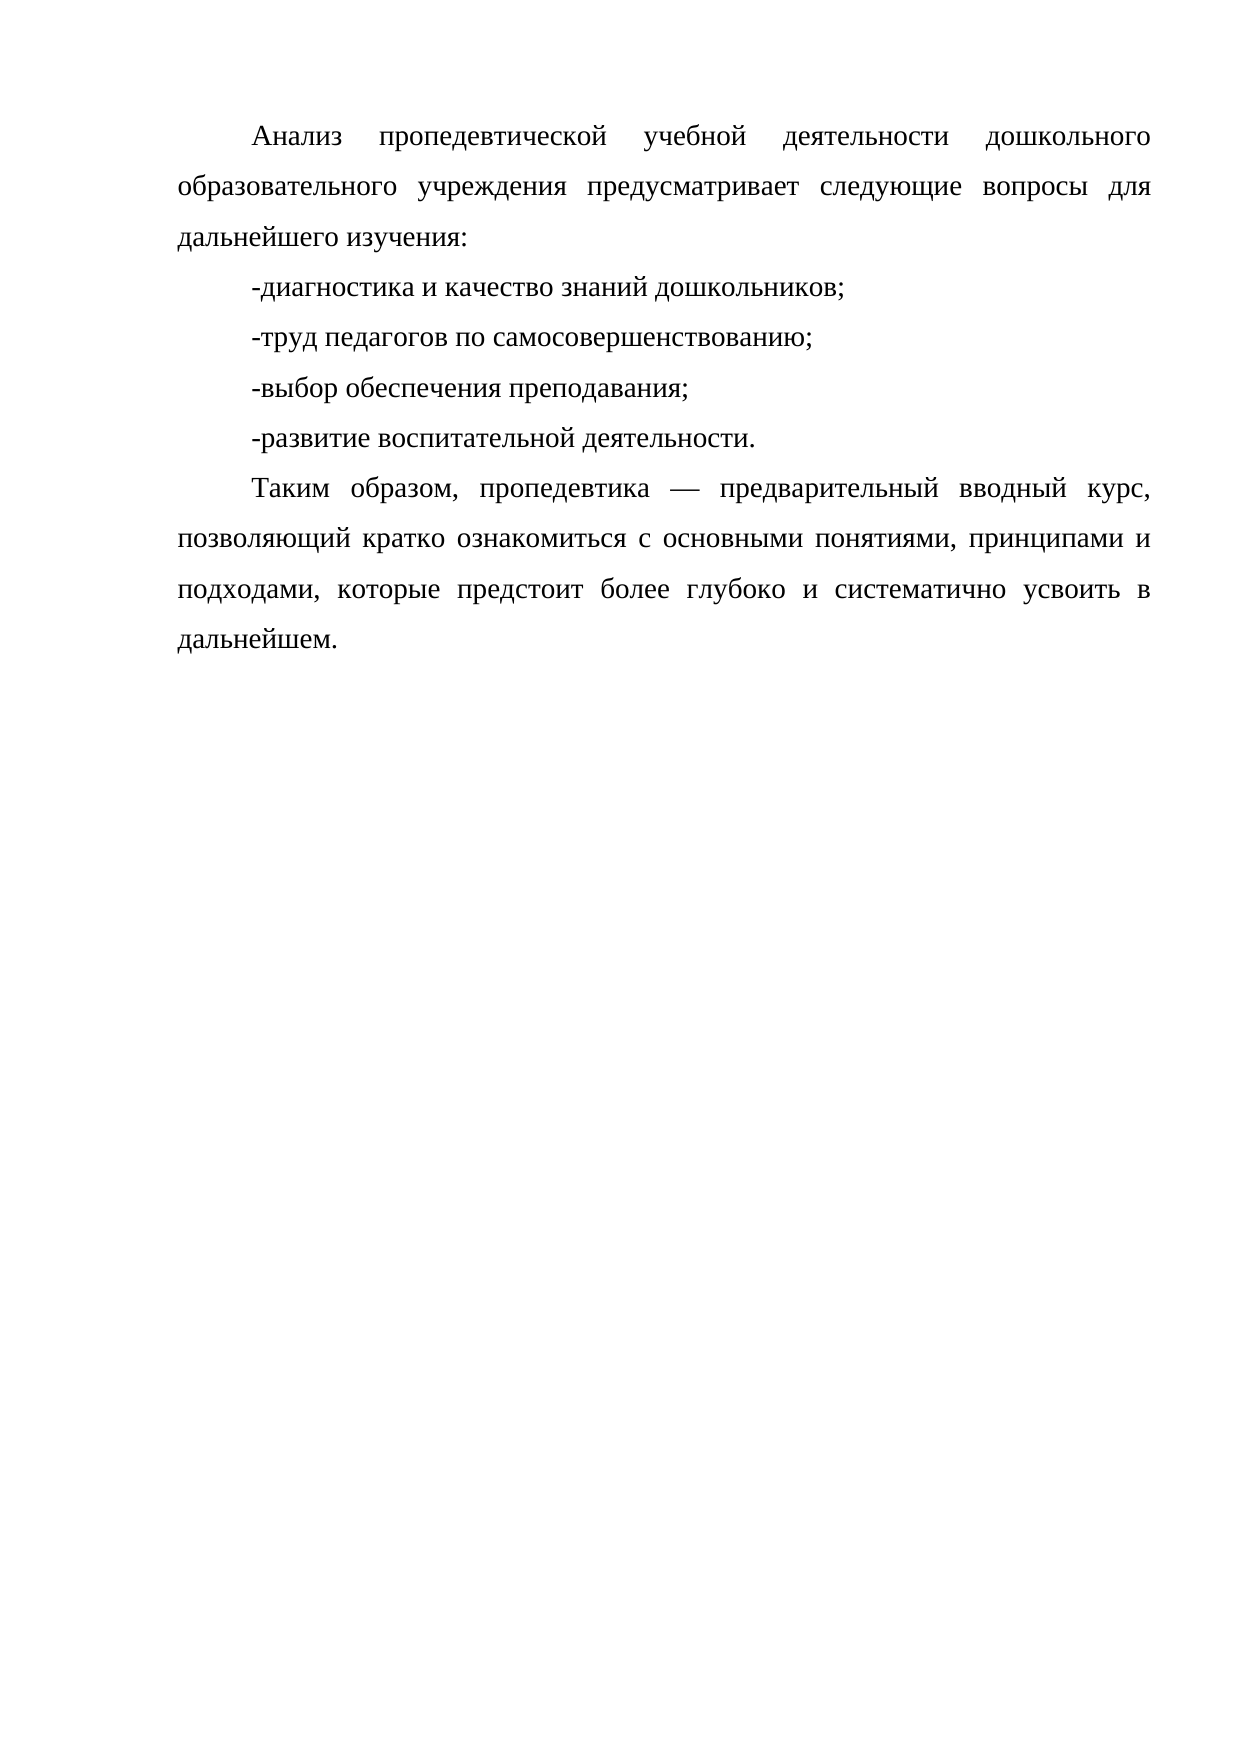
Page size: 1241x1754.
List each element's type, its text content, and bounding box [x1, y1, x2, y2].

text Таким образом, пропедевтика — предварительный вводный курс, позволяющий кратко ознакомиться с основными понятиями, принципами и подходами, которые предстоит более глубоко и систематично усвоить в дальнейшем. [177, 470, 1152, 655]
text -диагностика и качество знаний дошкольников; [177, 269, 1152, 303]
text -развитие воспитательной деятельности. [177, 420, 1152, 453]
text Анализ пропедевтической учебной деятельности дошкольного образовательного учреждения предусматривает следующие вопросы для дальнейшего изучения: [177, 118, 1152, 252]
text -выбор обеспечения преподавания; [177, 370, 1152, 403]
text -труд педагогов по самосовершенствованию; [177, 319, 1152, 353]
